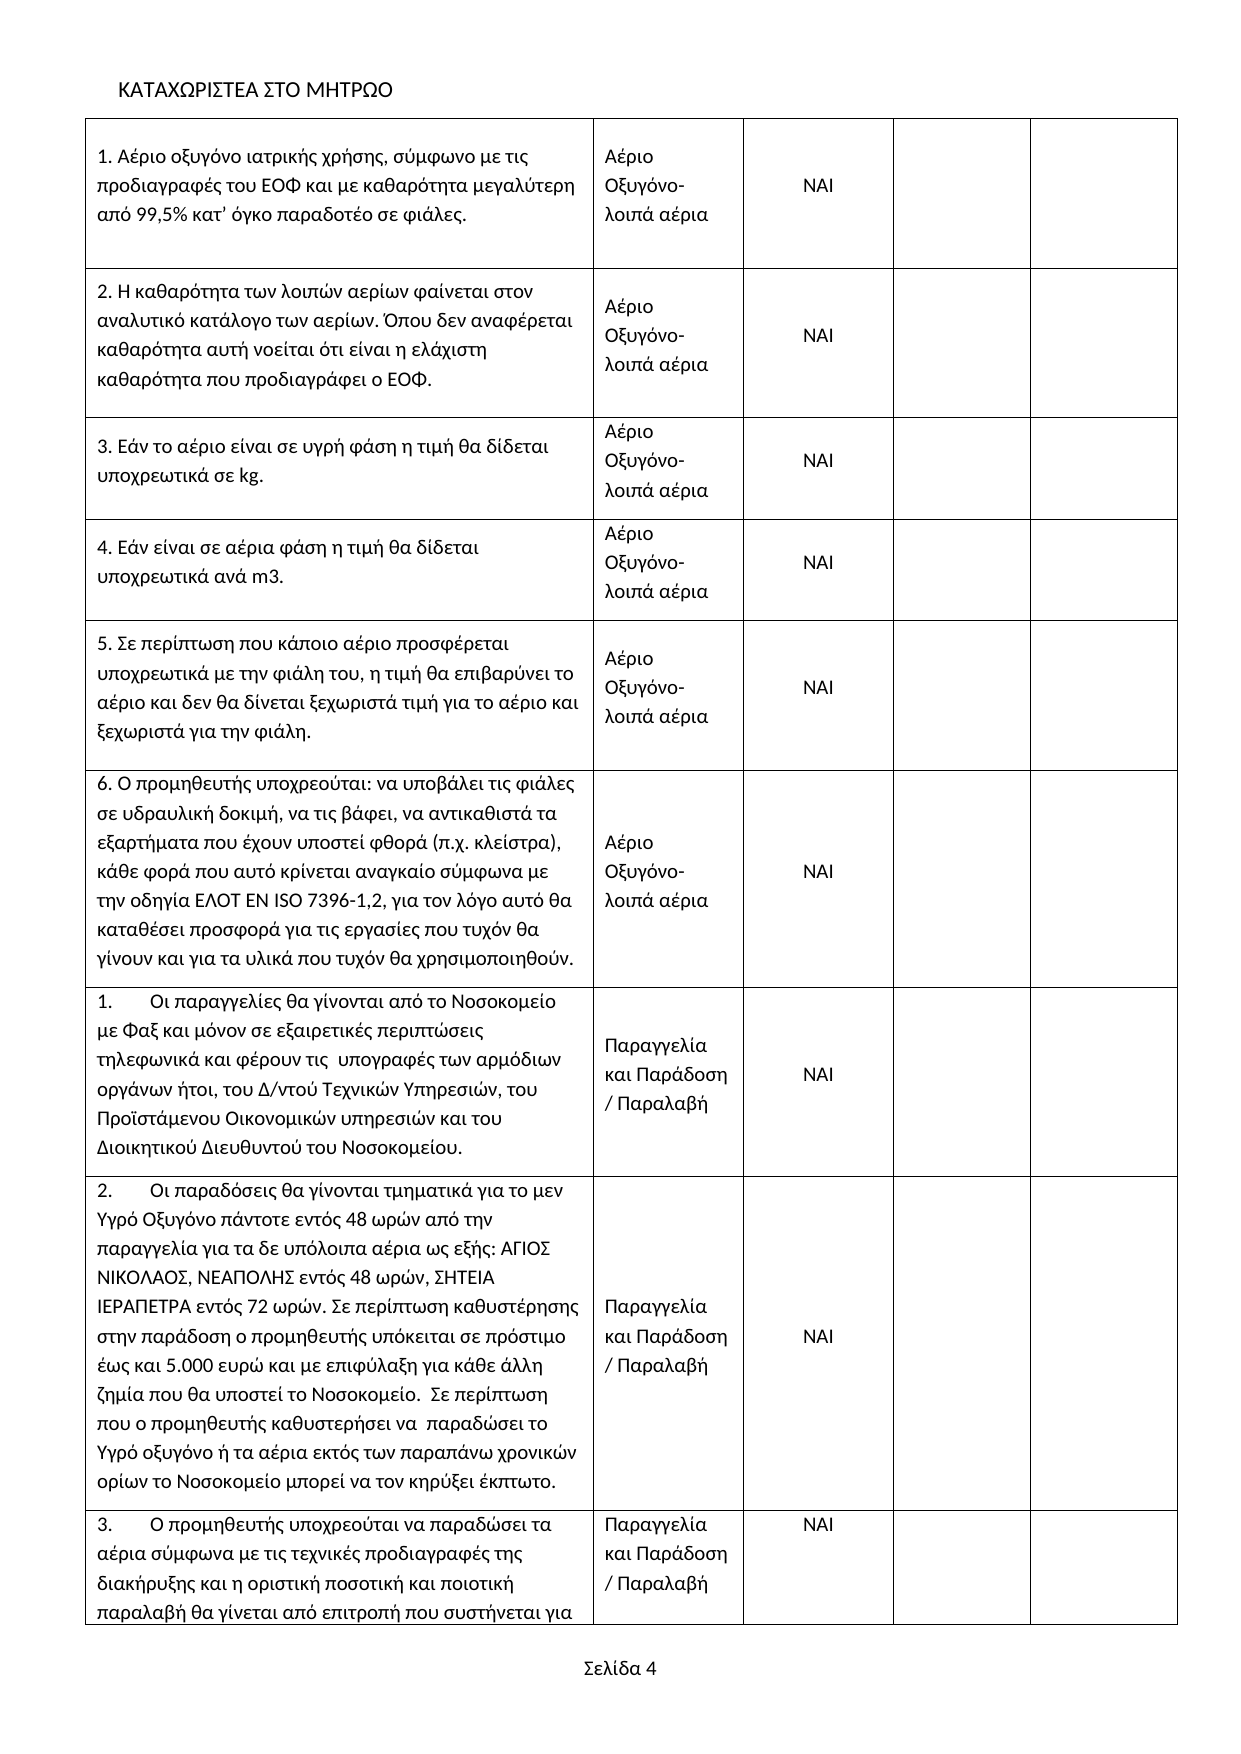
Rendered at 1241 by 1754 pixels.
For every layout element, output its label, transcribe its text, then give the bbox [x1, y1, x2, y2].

table_cell Αέριο Οξυγόνο-λοιπά αέρια [594, 418, 743, 519]
table_cell 3. Εάν το αέριο είναι σε υγρή φάση η τιμή θα δίδεται υποχρεωτικά σε kg. [86, 418, 593, 519]
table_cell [594, 1511, 743, 1624]
table_cell [894, 621, 1030, 769]
table_cell 1. Αέριο οξυγόνο ιατρικής χρήσης, σύμφωνο με τις προδιαγραφές του ΕΟΦ και με καθαρότητα μεγαλύτερη από 99,5% κατ’ όγκο παραδοτέο σε φιάλες. [86, 119, 593, 268]
table_cell ΝΑΙ [744, 621, 893, 769]
table_cell [1031, 418, 1177, 519]
table_cell 5. Σε περίπτωση που κάποιο αέριο προσφέρεται υποχρεωτικά με την φιάλη του, η τιμή θα επιβαρύνει το αέριο και δεν θα δίνεται ξεχωριστά τιμή για το αέριο και ξεχωριστά για την φιάλη. [86, 621, 593, 769]
table_cell Παραγγελία και Παράδοση / Παραλαβή [594, 1177, 743, 1510]
table_cell ΝΑΙ [744, 418, 893, 519]
table_cell [1031, 771, 1177, 987]
table_cell ΝΑΙ [744, 520, 893, 620]
table_cell ΝΑΙ [744, 1511, 893, 1624]
table_cell Αέριο Οξυγόνο-λοιπά αέρια [594, 621, 743, 769]
table_cell [894, 119, 1030, 268]
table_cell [86, 1511, 593, 1624]
table_cell Παραγγελία και Παράδοση / Παραλαβή [594, 988, 743, 1176]
table_cell 1. Οι παραγγελίες θα γίνονται από το Νοσοκομείο με Φαξ και μόνον σε εξαιρετικές περιπτώσεις τηλεφωνικά και φέρουν τις υπογραφές των αρμόδιων οργάνων ήτοι, του Δ/ντού Τεχνικών Υπηρεσιών, του Προϊστάμενου Οικονομικών υπηρεσιών και του Διοικητικού Διευθυντού του Νοσοκομείου. [86, 988, 593, 1176]
table_cell Αέριο Οξυγόνο-λοιπά αέρια [594, 771, 743, 987]
table_cell [894, 418, 1030, 519]
table_cell 6. Ο προμηθευτής υποχρεούται: να υποβάλει τις φιάλες σε υδραυλική δοκιμή, να τις βάφει, να αντικαθιστά τα εξαρτήματα που έχουν υποστεί φθορά (π.χ. κλείστρα), κάθε φορά που αυτό κρίνεται αναγκαίο σύμφωνα με την οδηγία ΕΛΟΤ ΕΝ ISO 7396-1,2, για τον λόγο αυτό θα καταθέσει προσφορά για τις εργασίες που τυχόν θα γίνουν και για τα υλικά που τυχόν θα χρησιμοποιηθούν. [86, 771, 593, 987]
table_cell [1031, 988, 1177, 1176]
table_cell [1031, 119, 1177, 268]
table_cell 2. Η καθαρότητα των λοιπών αερίων φαίνεται στον αναλυτικό κατάλογο των αερίων. Όπου δεν αναφέρεται καθαρότητα αυτή νοείται ότι είναι η ελάχιστη καθαρότητα που προδιαγράφει ο ΕΟΦ. [86, 269, 593, 417]
table_cell ΝΑΙ [744, 119, 893, 268]
table_cell ΝΑΙ [744, 771, 893, 987]
table_cell [1031, 621, 1177, 769]
table_cell [1031, 1177, 1177, 1510]
table_cell Αέριο Οξυγόνο-λοιπά αέρια [594, 269, 743, 417]
table_cell 2. Οι παραδόσεις θα γίνονται τμηματικά για το μεν Υγρό Οξυγόνο πάντοτε εντός 48 ωρών από την παραγγελία για τα δε υπόλοιπα αέρια ως εξής: ΑΓΙΟΣ ΝΙΚΟΛΑΟΣ, ΝΕΑΠΟΛΗΣ εντός 48 ωρών, ΣΗΤΕΙΑ ΙΕΡΑΠΕΤΡΑ εντός 72 ωρών. Σε περίπτωση καθυστέρησης στην παράδοση ο προμηθευτής υπόκειται σε πρόστιμο έως και 5.000 ευρώ και με επιφύλαξη για κάθε άλλη ζημία που θα υποστεί το Νοσοκομείο. Σε περίπτωση που ο προμηθευτής καθυστερήσει να παραδώσει το Υγρό οξυγόνο ή τα αέρια εκτός των παραπάνω χρονικών ορίων το Νοσοκομείο μπορεί να τον κηρύξει έκπτωτο. [86, 1177, 593, 1510]
table_cell [894, 1177, 1030, 1510]
table_cell ΝΑΙ [744, 988, 893, 1176]
table_cell ΝΑΙ [744, 1177, 893, 1510]
table_cell [894, 771, 1030, 987]
table_cell [894, 988, 1030, 1176]
table_cell [1031, 269, 1177, 417]
table_cell [894, 520, 1030, 620]
table_cell 4. Εάν είναι σε αέρια φάση η τιμή θα δίδεται υποχρεωτικά ανά m3. [86, 520, 593, 620]
table_cell [1031, 1511, 1177, 1624]
table_cell [1031, 520, 1177, 620]
table_cell Αέριο Οξυγόνο-λοιπά αέρια [594, 119, 743, 268]
table_cell [894, 1511, 1030, 1624]
table_cell ΝΑΙ [744, 269, 893, 417]
table_cell [894, 269, 1030, 417]
table_cell Αέριο Οξυγόνο-λοιπά αέρια [594, 520, 743, 620]
